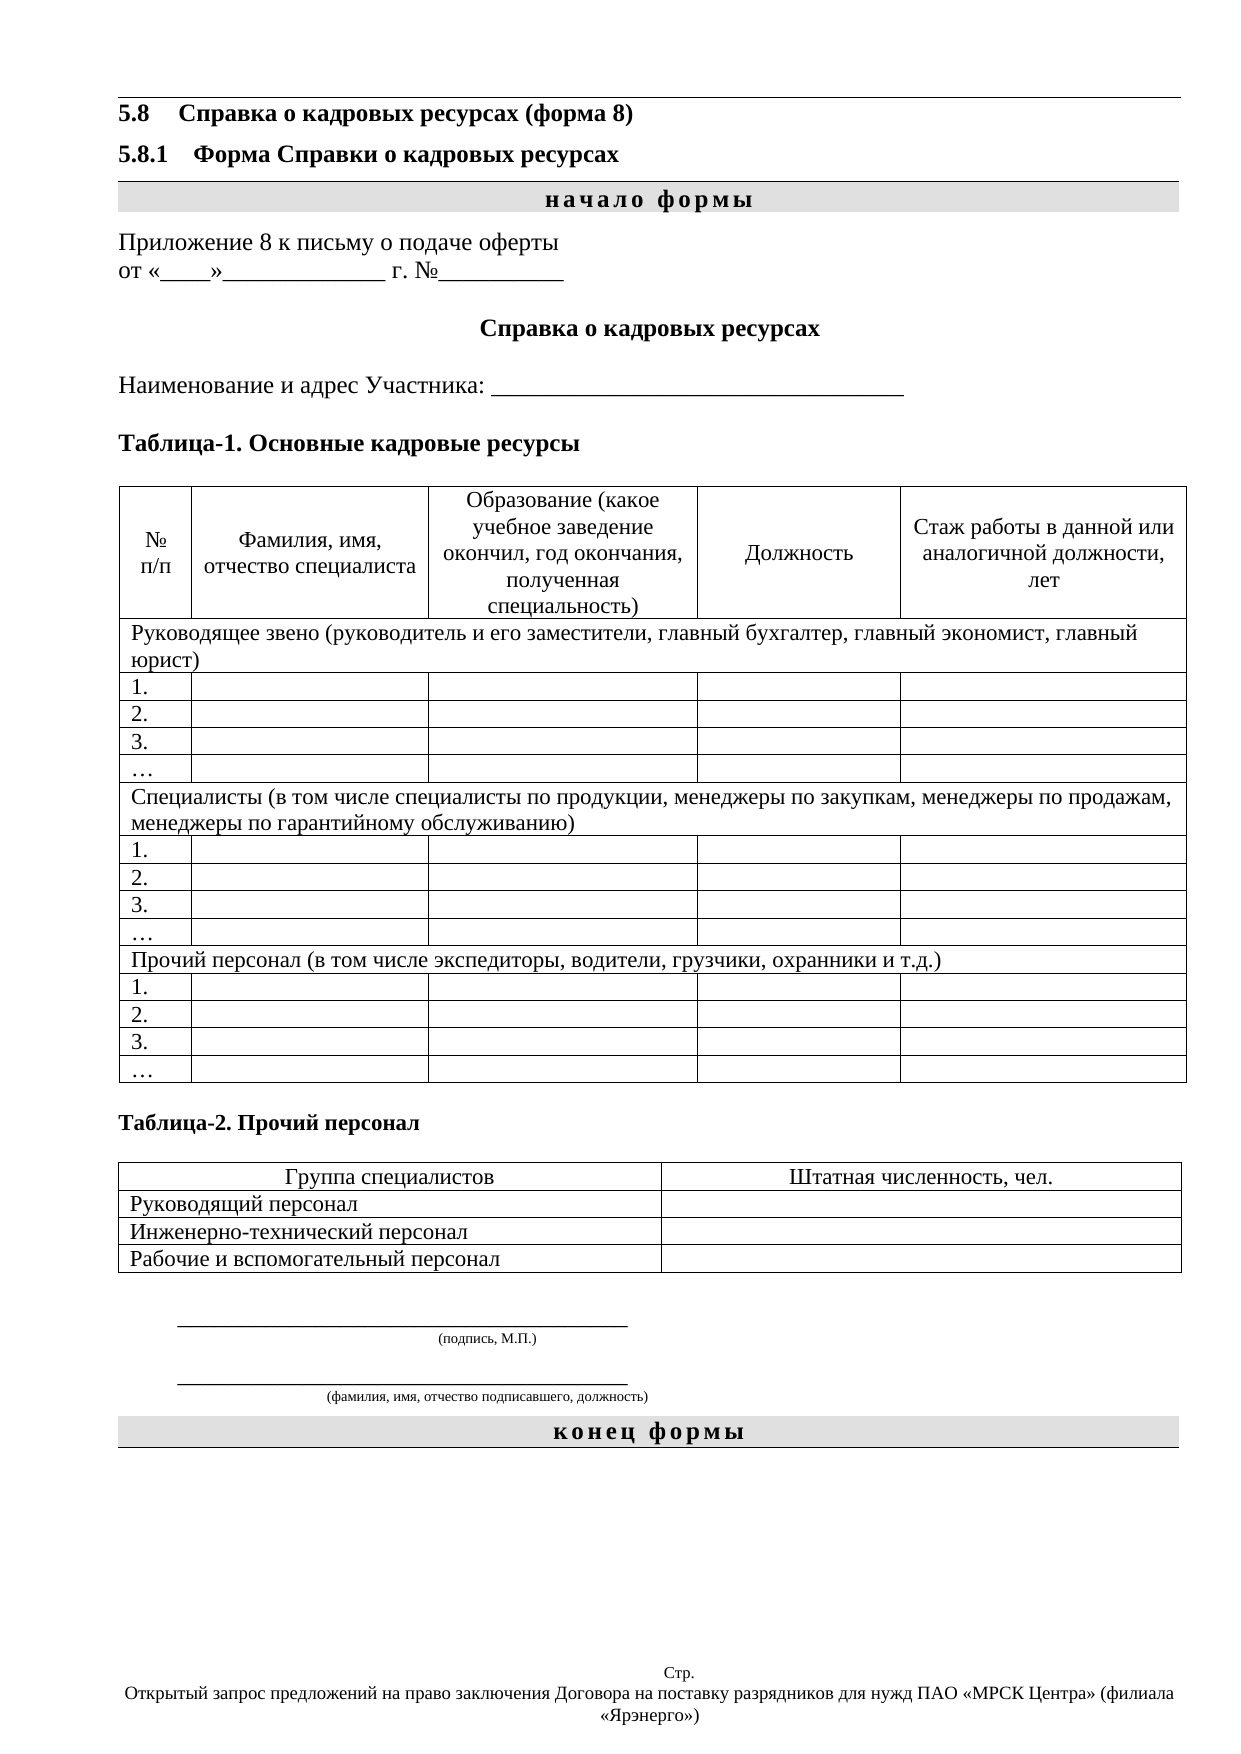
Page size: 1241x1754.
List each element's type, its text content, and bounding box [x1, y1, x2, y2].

table_cell [120, 974, 191, 1000]
table_cell [901, 701, 1186, 727]
table_cell [192, 919, 428, 945]
table_cell [192, 974, 428, 1000]
table_header № п/п [120, 487, 191, 618]
table_cell [192, 1028, 428, 1054]
table_cell … [120, 919, 191, 945]
table_header Образование (какое учебное заведение окончил, год окончания, полученная специальность) [429, 487, 697, 618]
table_cell [192, 755, 428, 782]
table_cell Прочий персонал (в том числе экспедиторы, водители, грузчики, охранники и т.д.) [120, 946, 1186, 972]
text конец формы [118, 1416, 1179, 1447]
table_cell [901, 673, 1186, 699]
table_cell [901, 974, 1186, 1000]
table_cell … [120, 755, 191, 782]
text Приложение 8 к письму о подаче оферты от «____»_____________ г. №__________ [118, 227, 1181, 284]
table_cell [192, 673, 428, 699]
table_cell Руководящий персонал [119, 1191, 661, 1217]
table_cell [192, 701, 428, 727]
table_cell [429, 1001, 697, 1027]
table_cell [192, 1056, 428, 1082]
table_cell Инженерно-технический персонал [119, 1218, 661, 1244]
table_cell [698, 1028, 900, 1054]
table_cell Руководящее звено (руководитель и его заместители, главный бухгалтер, главный экономист, главный юрист) [120, 619, 1186, 672]
table_cell [698, 891, 900, 918]
table_cell [901, 919, 1186, 945]
table_cell [429, 919, 697, 945]
table_header Стаж работы в данной или аналогичной должности, лет [901, 487, 1186, 618]
table_cell [698, 919, 900, 945]
table_cell [901, 1028, 1186, 1054]
text начало формы [118, 182, 1179, 212]
table_cell [192, 836, 428, 863]
table_cell [192, 1001, 428, 1027]
text Справка о кадровых ресурсах [118, 313, 1181, 342]
table_cell [698, 728, 900, 754]
subtitle Форма Справки о кадровых ресурсах [118, 139, 1181, 168]
table_cell [120, 673, 191, 699]
table_cell [192, 864, 428, 890]
table_cell [429, 701, 697, 727]
table_cell [429, 728, 697, 754]
table_cell [429, 891, 697, 918]
table_cell [662, 1218, 1181, 1244]
table_cell [120, 864, 191, 890]
table_cell [698, 864, 900, 890]
table_cell [120, 701, 191, 727]
table_cell … [120, 1056, 191, 1082]
table_cell [698, 755, 900, 782]
table_cell [429, 974, 697, 1000]
text (подпись, М.П.) [118, 1330, 797, 1359]
table_cell [901, 836, 1186, 863]
table_cell [120, 836, 191, 863]
table_cell [698, 1056, 900, 1082]
table_cell [698, 974, 900, 1000]
table_cell [698, 836, 900, 863]
table_cell [698, 701, 900, 727]
table_cell [901, 891, 1186, 918]
subtitle Справка о кадровых ресурсах (форма 8) [118, 98, 1181, 127]
table_header Штатная численность, чел. [662, 1163, 1181, 1189]
table_cell [901, 728, 1186, 754]
table_cell [192, 728, 428, 754]
table_cell [901, 1056, 1186, 1082]
table_cell [429, 1056, 697, 1082]
table_cell [120, 1028, 191, 1054]
table_cell [120, 891, 191, 918]
table_cell [429, 864, 697, 890]
table_cell [901, 864, 1186, 890]
text ____________________________________ [118, 1359, 1181, 1388]
table_header Группа специалистов [119, 1163, 661, 1189]
table_cell [429, 836, 697, 863]
table_cell [192, 891, 428, 918]
table_cell Специалисты (в том числе специалисты по продукции, менеджеры по закупкам, менеджеры по продажам, менеджеры по гарантийному обслуживанию) [120, 783, 1186, 835]
table_cell [698, 1001, 900, 1027]
text (фамилия, имя, отчество подписавшего, должность) [118, 1388, 797, 1416]
table_cell Рабочие и вспомогательный персонал [119, 1245, 661, 1272]
text ____________________________________ [118, 1301, 1181, 1330]
table_header Фамилия, имя, отчество специалиста [192, 487, 428, 618]
table_cell [429, 755, 697, 782]
table_header Должность [698, 487, 900, 618]
table_cell [901, 755, 1186, 782]
table_cell [698, 673, 900, 699]
table_cell [662, 1191, 1181, 1217]
table_cell [662, 1245, 1181, 1272]
text Таблица-1. Основные кадровые ресурсы [118, 428, 1181, 457]
table_cell [901, 1001, 1186, 1027]
text Наименование и адрес Участника: _________________________________ [118, 371, 1181, 399]
table_cell [429, 1028, 697, 1054]
text Таблица-2. Прочий персонал [118, 1109, 1181, 1136]
table_cell [120, 728, 191, 754]
table_cell [429, 673, 697, 699]
table_cell [120, 1001, 191, 1027]
